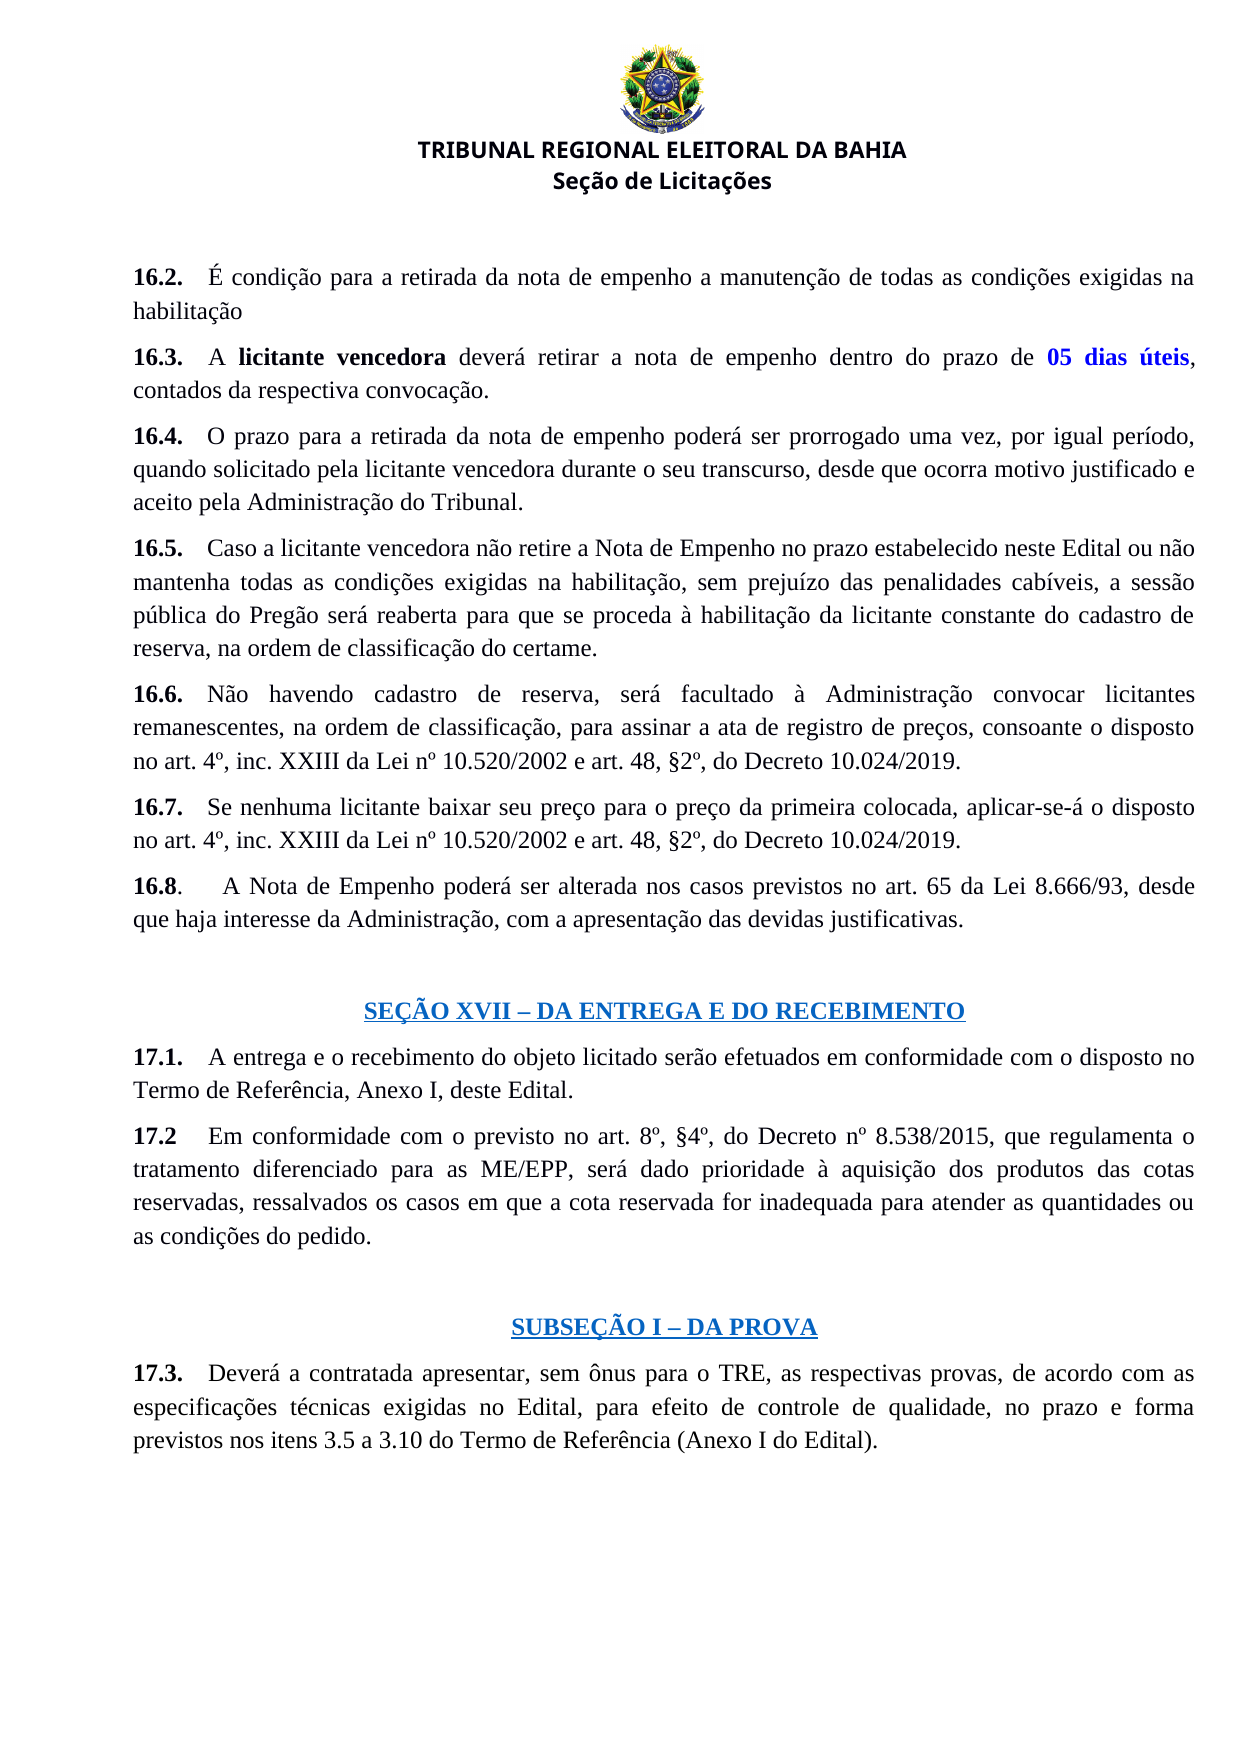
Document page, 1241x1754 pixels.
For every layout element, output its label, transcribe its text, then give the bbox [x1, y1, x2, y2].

text 17.3. Deverá a contratada apresentar, sem ônus para o TRE, as respectivas provas, de acordo com as especificações técnicas exigidas no Edital, para efeito de controle de qualidade, no prazo e forma previstos nos itens 3.5 a 3.10 do Termo de Referência (Anexo I do Edital). [133, 1355, 1196, 1455]
text 17.2 Em conformidade com o previsto no art. 8º, §4º, do Decreto nº 8.538/2015, que regulamenta o tratamento diferenciado para as ME/EPP, será dado prioridade à aquisição dos produtos das cotas reservadas, ressalvados os casos em que a cota reservada for inadequada para atender as quantidades ou as condições do pedido. [133, 1117, 1196, 1251]
text 16.6. Não havendo cadastro de reserva, será facultado à Administração convocar licitantes remanescentes, na ordem de classificação, para assinar a ata de registro de preços, consoante o disposto no art. 4º, inc. XXIII da Lei nº 10.520/2002 e art. 48, §2º, do Decreto 10.024/2019. [133, 676, 1196, 776]
text 16.7. Se nenhuma licitante baixar seu preço para o preço da primeira colocada, aplicar-se-á o disposto no art. 4º, inc. XXIII da Lei nº 10.520/2002 e art. 48, §2º, do Decreto 10.024/2019. [133, 788, 1196, 855]
text 16.5. Caso a licitante vencedora não retire a Nota de Empenho no prazo estabelecido neste Edital ou não mantenha todas as condições exigidas na habilitação, sem prejuízo das penalidades cabíveis, a sessão pública do Pregão será reaberta para que se proceda à habilitação da licitante constante do cadastro de reserva, na ordem de classificação do certame. [133, 530, 1196, 663]
text 16.3. A licitante vencedora deverá retirar a nota de empenho dentro do prazo de 05 dias úteis, contados da respectiva convocação. [133, 338, 1196, 405]
text 16.4. O prazo para a retirada da nota de empenho poderá ser prorrogado uma vez, por igual período, quando solicitado pela licitante vencedora durante o seu transcurso, desde que ocorra motivo justificado e aceito pela Administração do Tribunal. [133, 417, 1196, 517]
text SEÇÃO XVII – DA ENTREGA E DO RECEBIMENTO [133, 992, 1196, 1026]
text 16.2. É condição para a retirada da nota de empenho a manutenção de todas as condições exigidas na habilitação [133, 259, 1196, 326]
text 17.1. A entrega e o recebimento do objeto licitado serão efetuados em conformidade com o disposto no Termo de Referência, Anexo I, deste Edital. [133, 1038, 1196, 1105]
text 16.8. A Nota de Empenho poderá ser alterada nos casos previstos no art. 65 da Lei 8.666/93, desde que haja interesse da Administração, com a apresentação das devidas justificativas. [133, 867, 1196, 934]
text SUBSEÇÃO I – DA PROVA [133, 1309, 1196, 1342]
